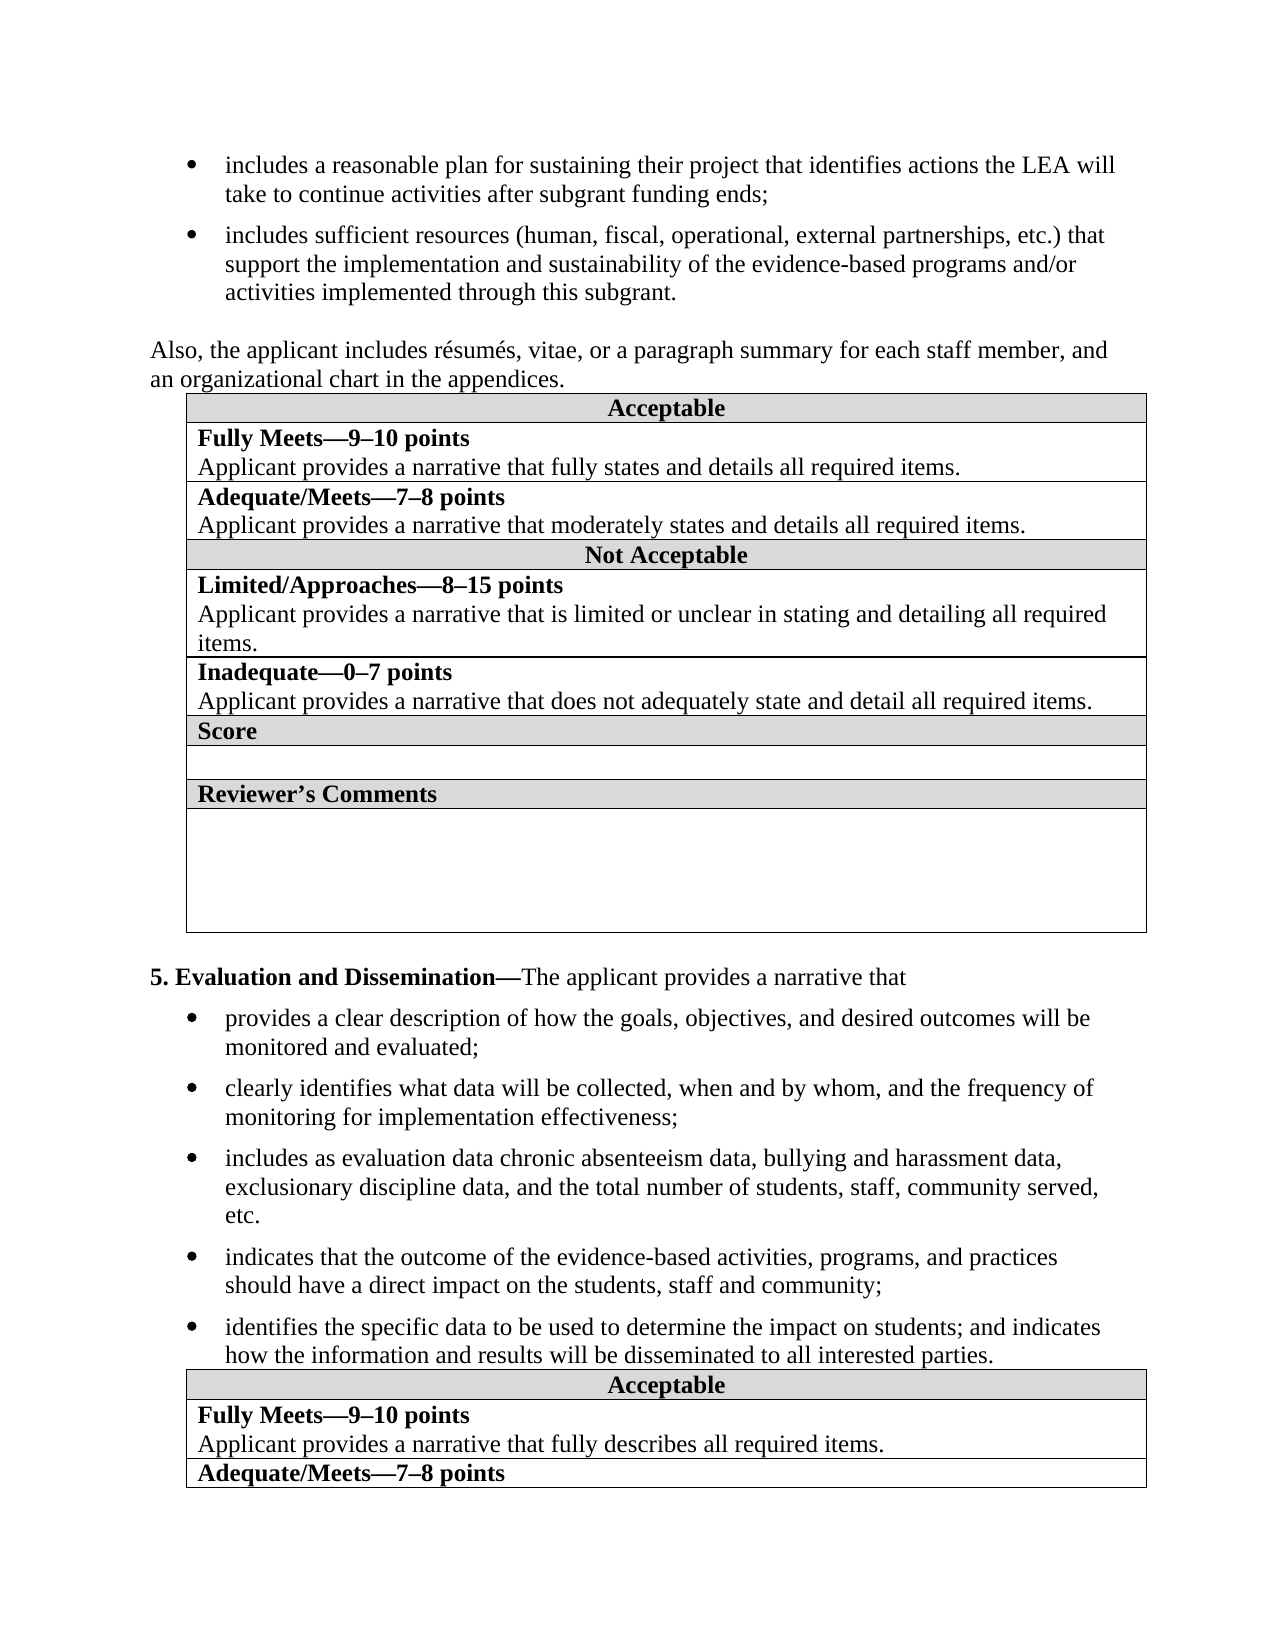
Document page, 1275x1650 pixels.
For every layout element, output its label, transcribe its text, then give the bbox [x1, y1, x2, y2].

list identifies the specific data to be used to determine the impact on students; and indicates how the information and results will be disseminated to all interested parties. [187, 1312, 1125, 1369]
table_cell Adequate/Meets—7–8 points Applicant provides a narrative that moderately states and details all required items. [187, 482, 1146, 539]
table_cell Inadequate—0–7 points Applicant provides a narrative that does not adequately state and detail all required items. [187, 658, 1146, 715]
table_cell [187, 809, 1146, 932]
list includes a reasonable plan for sustaining their project that identifies actions the LEA will take to continue activities after subgrant funding ends; [187, 150, 1125, 207]
table_cell Not Acceptable [187, 540, 1146, 569]
table_cell Fully Meets—9–10 points Applicant provides a narrative that fully describes all required items. [187, 1400, 1146, 1457]
list provides a clear description of how the goals, objectives, and desired outcomes will be monitored and evaluated; [187, 1003, 1125, 1060]
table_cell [187, 1459, 1146, 1487]
table_header Acceptable [187, 394, 1146, 422]
list indicates that the outcome of the evidence-based activities, programs, and practices should have a direct impact on the students, staff and community; [187, 1242, 1125, 1299]
list includes sufficient resources (human, fiscal, operational, external partnerships, etc.) that support the implementation and sustainability of the evidence-based programs and/or activities implemented through this subgrant. [187, 220, 1125, 306]
table_cell Reviewer’s Comments [187, 780, 1146, 808]
table_header Acceptable [187, 1370, 1146, 1399]
text 5. Evaluation and Dissemination—The applicant provides a narrative that [150, 962, 1125, 990]
list clearly identifies what data will be collected, when and by whom, and the frequency of monitoring for implementation effectiveness; [187, 1073, 1125, 1130]
table_cell Fully Meets—9–10 points Applicant provides a narrative that fully states and details all required items. [187, 423, 1146, 481]
table_cell Limited/Approaches—8–15 points Applicant provides a narrative that is limited or unclear in stating and detailing all required items. [187, 570, 1146, 656]
text Also, the applicant includes résumés, vitae, or a paragraph summary for each staff member, and an organizational chart in the appendices. [150, 335, 1125, 392]
list includes as evaluation data chronic absenteeism data, bullying and harassment data, exclusionary discipline data, and the total number of students, staff, community served, etc. [187, 1143, 1125, 1229]
table_cell [187, 746, 1146, 778]
table_cell Score [187, 716, 1146, 745]
